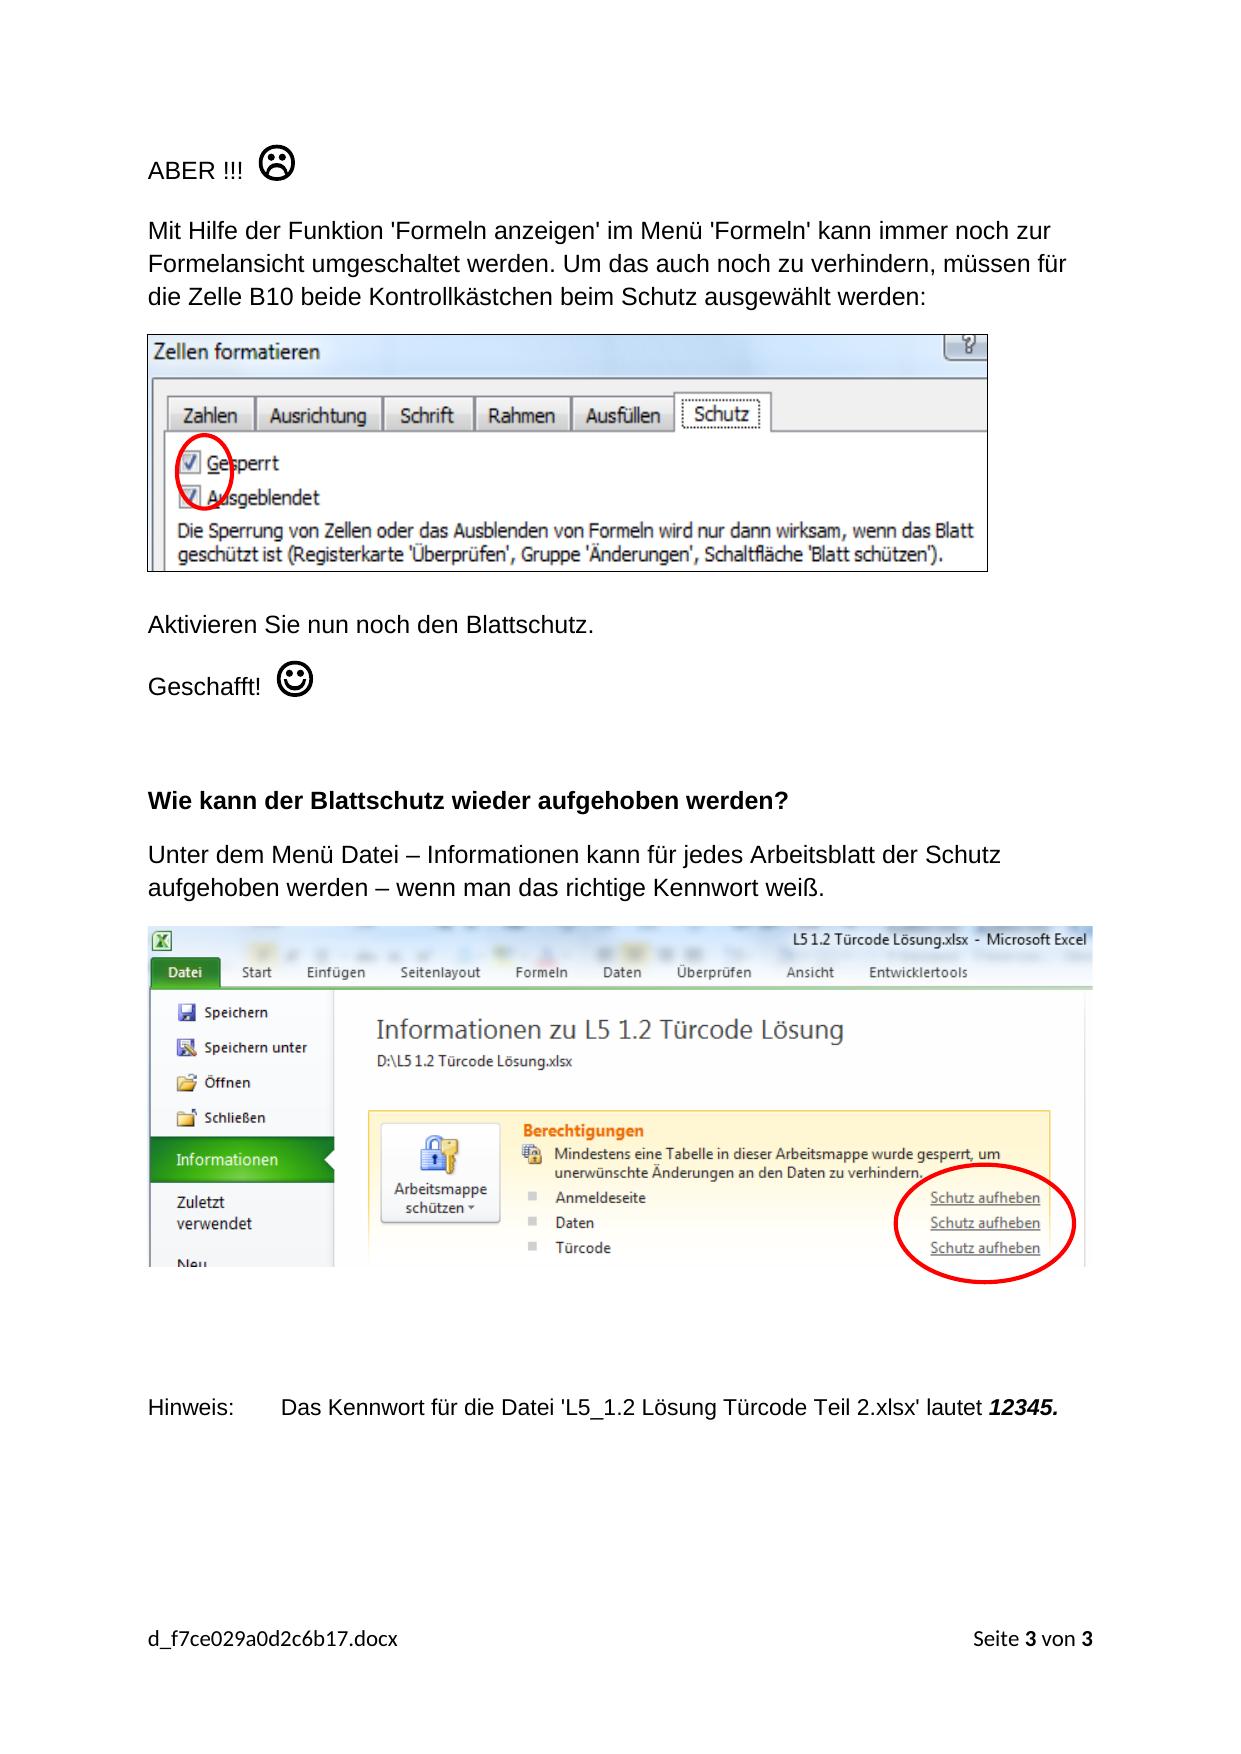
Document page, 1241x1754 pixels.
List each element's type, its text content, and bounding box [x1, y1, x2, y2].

text ABER !!! [148, 148, 1093, 189]
text Aktivieren Sie nun noch den Blattschutz. [148, 610, 1093, 638]
text Hinweis: Das Kennwort für die Datei 'L5_1.2 Lösung Türcode Teil 2.xlsx' lautet 12345. [148, 1393, 1093, 1420]
picture [898, 1167, 1071, 1267]
text Mit Hilfe der Funktion 'Formeln anzeigen' im Menü 'Formeln' kann immer noch zur Formelansicht umgeschaltet werden. Um das auch noch zu verhindern, müssen für die Zelle B10 beide Kontrollkästchen beim Schutz ausgewählt werden: [148, 216, 1093, 311]
text Wie kann der Blattschutz wieder aufgehoben werden? [148, 786, 1093, 815]
picture [147, 926, 1093, 1267]
picture [148, 335, 987, 571]
text Unter dem Menü Datei – Informationen kann für jedes Arbeitsblatt der Schutz aufgehoben werden – wenn man das richtige Kennwort weiß. [148, 840, 1093, 902]
text Geschafft! [148, 663, 1093, 705]
